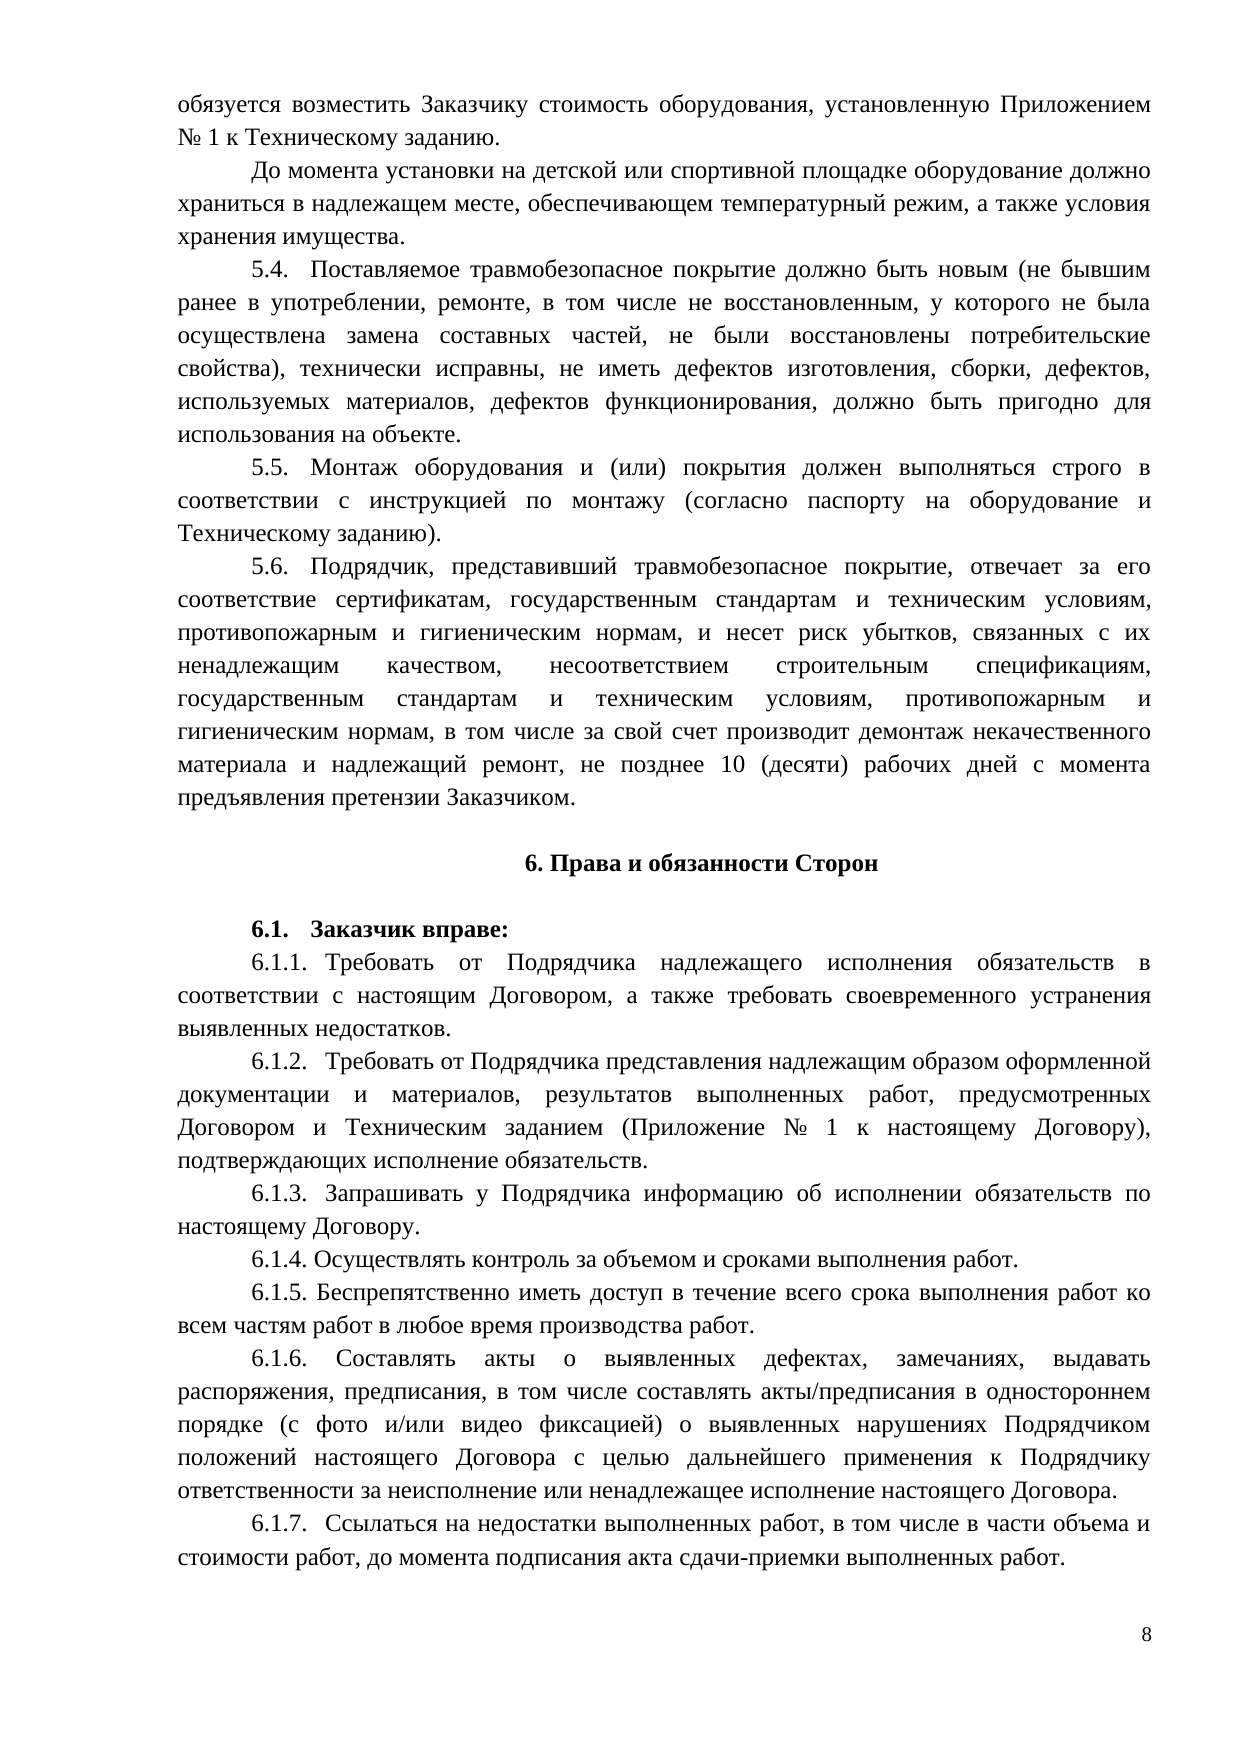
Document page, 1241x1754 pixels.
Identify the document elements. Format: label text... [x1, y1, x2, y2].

text 6. Права и обязанности Сторон [177, 848, 1152, 877]
text 6.1.1. Требовать от Подрядчика надлежащего исполнения обязательств в соответствии с настоящим Договором, а также требовать своевременного устранения выявленных недостатков. [177, 947, 1152, 1042]
text 6.1.5. Беспрепятственно иметь доступ в течение всего срока выполнения работ ко всем частям работ в любое время производства работ. [177, 1277, 1152, 1339]
text 6.1.3. Запрашивать у Подрядчика информацию об исполнении обязательств по настоящему Договору. [177, 1178, 1152, 1240]
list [177, 89, 1152, 150]
text До момента установки на детской или спортивной площадке оборудование должно храниться в надлежащем месте, обеспечивающем температурный режим, а также условия хранения имущества. [177, 155, 1152, 249]
list Монтаж оборудования и (или) покрытия должен выполняться строго в соответствии с инструкцией по монтажу (согласно паспорту на оборудование и Техническому заданию). [177, 452, 1152, 547]
list Подрядчик, представивший травмобезопасное покрытие, отвечает за его соответствие сертификатам, государственным стандартам и техническим условиям, противопожарным и гигиеническим нормам, и несет риск убытков, связанных с их ненадлежащим качеством, несоответствием строительным спецификациям, государственным стандартам и техническим условиям, противопожарным и гигиеническим нормам, в том числе за свой счет производит демонтаж некачественного материала и надлежащий ремонт, не позднее 10 (десяти) рабочих дней с момента предъявления претензии Заказчиком. [177, 551, 1152, 811]
text 6.1.6. Составлять акты о выявленных дефектах, замечаниях, выдавать распоряжения, предписания, в том числе составлять акты/предписания в одностороннем порядке (с фото и/или видео фиксацией) о выявленных нарушениях Подрядчиком положений настоящего Договора с целью дальнейшего применения к Подрядчику ответственности за неисполнение или ненадлежащее исполнение настоящего Договора. [177, 1343, 1152, 1504]
text 6.1.4. Осуществлять контроль за объемом и сроками выполнения работ. [177, 1244, 1152, 1273]
list Поставляемое травмобезопасное покрытие должно быть новым (не бывшим ранее в употреблении, ремонте, в том числе не восстановленным, у которого не была осуществлена замена составных частей, не были восстановлены потребительские свойства), технически исправны, не иметь дефектов изготовления, сборки, дефектов, используемых материалов, дефектов функционирования, должно быть пригодно для использования на объекте. [177, 254, 1152, 448]
text 6.1. Заказчик вправе: [177, 914, 1152, 943]
text 6.1.7. Ссылаться на недостатки выполненных работ, в том числе в части объема и стоимости работ, до момента подписания акта сдачи-приемки выполненных работ. [177, 1508, 1152, 1570]
text 6.1.2. Требовать от Подрядчика представления надлежащим образом оформленной документации и материалов, результатов выполненных работ, предусмотренных Договором и Техническим заданием (Приложение № 1 к настоящему Договору), подтверждающих исполнение обязательств. [177, 1046, 1152, 1174]
